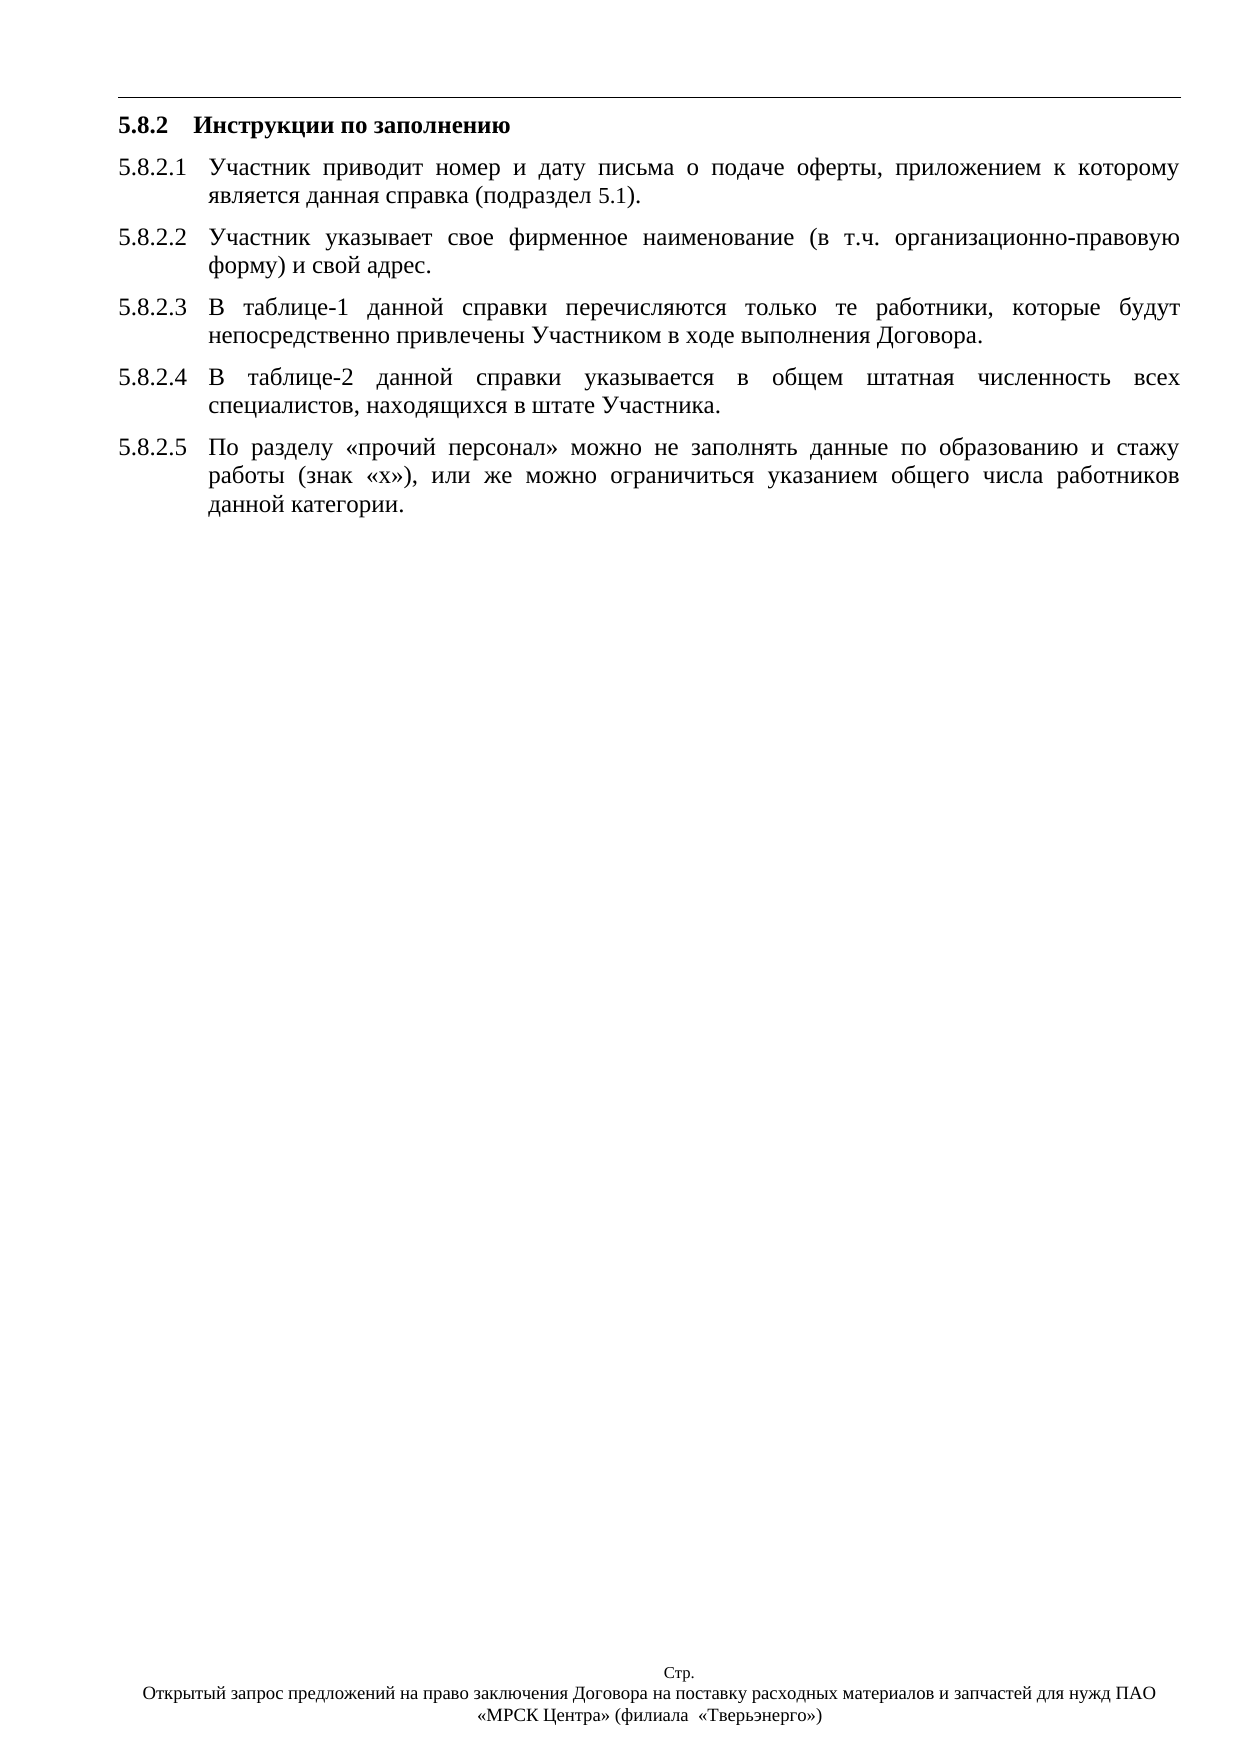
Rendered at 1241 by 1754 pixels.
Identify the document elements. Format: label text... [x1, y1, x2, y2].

list В таблице-2 данной справки указывается в общем штатная численность всех специалистов, находящихся в штате Участника. [118, 362, 1181, 419]
subtitle Инструкции по заполнению [118, 111, 1181, 139]
list По разделу «прочий персонал» можно не заполнять данные по образованию и стажу работы (знак «х»), или же можно ограничиться указанием общего числа работников данной категории. [118, 432, 1181, 518]
list Участник приводит номер и дату письма о подаче оферты, приложением к которому является данная справка (подраздел 5.1). [118, 152, 1181, 209]
list Участник указывает свое фирменное наименование (в т.ч. организационно-правовую форму) и свой адрес. [118, 222, 1181, 279]
list В таблице-1 данной справки перечисляются только те работники, которые будут непосредственно привлечены Участником в ходе выполнения Договора. [118, 292, 1181, 349]
